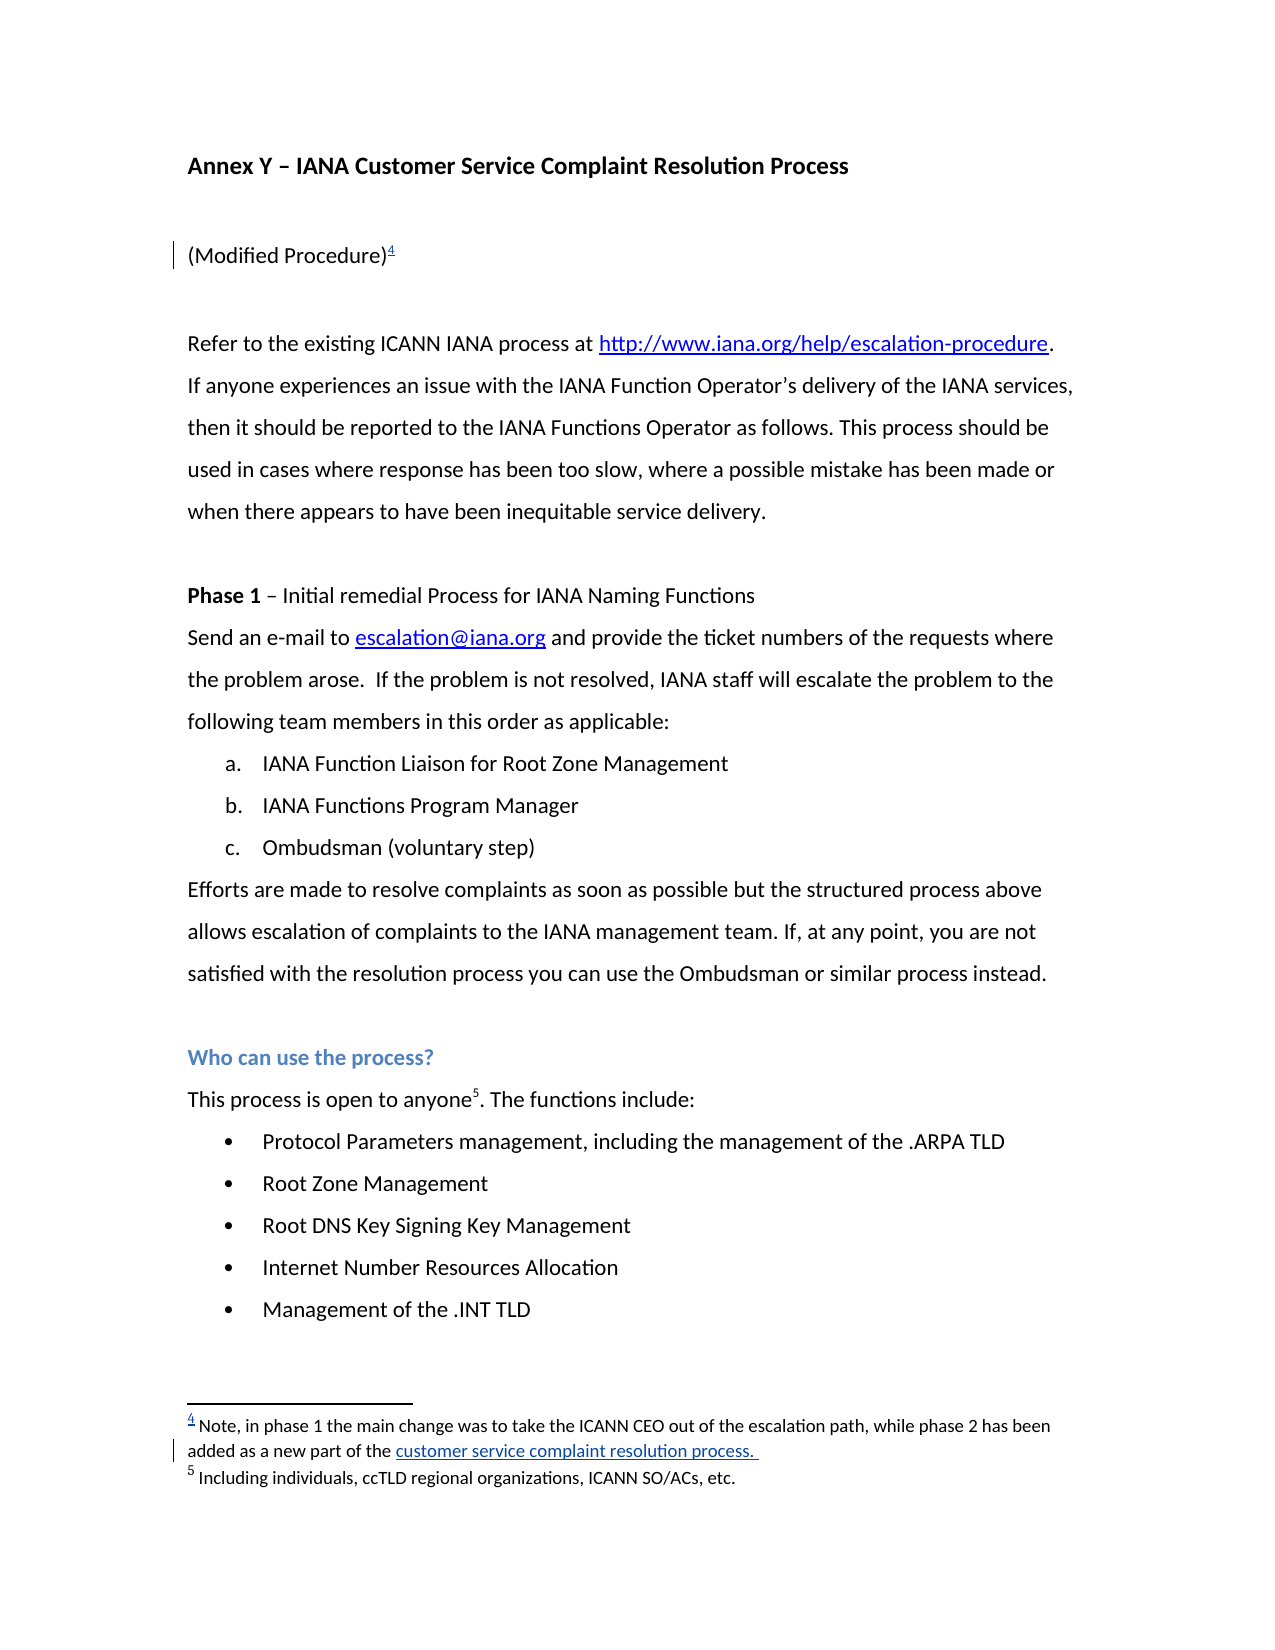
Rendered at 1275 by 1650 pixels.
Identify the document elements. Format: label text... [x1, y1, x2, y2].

text If anyone experiences an issue with the IANA Function Operator’s delivery of the IANA services, then it should be reported to the IANA Functions Operator as follows. This process should be used in cases where response has been too slow, where a possible mistake has been made or when there appears to have been inequitable service delivery. [187, 371, 1087, 525]
list Internet Number Resources Allocation [225, 1253, 1087, 1281]
text Send an e-mail to escalation@iana.org and provide the ticket numbers of the requests where the problem arose. If the problem is not resolved, IANA staff will escalate the problem to the following team members in this order as applicable: [187, 623, 1087, 735]
text Annex Y – IANA Customer Service Complaint Resolution Process [187, 150, 1087, 181]
list Ombudsman (voluntary step) [225, 833, 1087, 861]
text Phase 1 – Initial remedial Process for IANA Naming Functions [187, 581, 1087, 609]
text Refer to the existing ICANN IANA process at http://www.iana.org/help/escalation-procedure. [187, 329, 1087, 357]
text Efforts are made to resolve complaints as soon as possible but the structured process above allows escalation of complaints to the IANA management team. If, at any point, you are not satisfied with the resolution process you can use the Ombudsman or similar process instead. [187, 875, 1087, 987]
text This process is open to anyone. The functions include: [187, 1085, 1087, 1113]
list IANA Functions Program Manager [225, 791, 1087, 819]
subtitle Who can use the process? [187, 1043, 1087, 1071]
list Protocol Parameters management, including the management of the .ARPA TLD [225, 1127, 1087, 1155]
list Root DNS Key Signing Key Management [225, 1211, 1087, 1239]
text (Modified Procedure) [187, 241, 1087, 269]
list Management of the .INT TLD [225, 1295, 1087, 1323]
list Root Zone Management [225, 1169, 1087, 1197]
list IANA Function Liaison for Root Zone Management [225, 749, 1087, 777]
